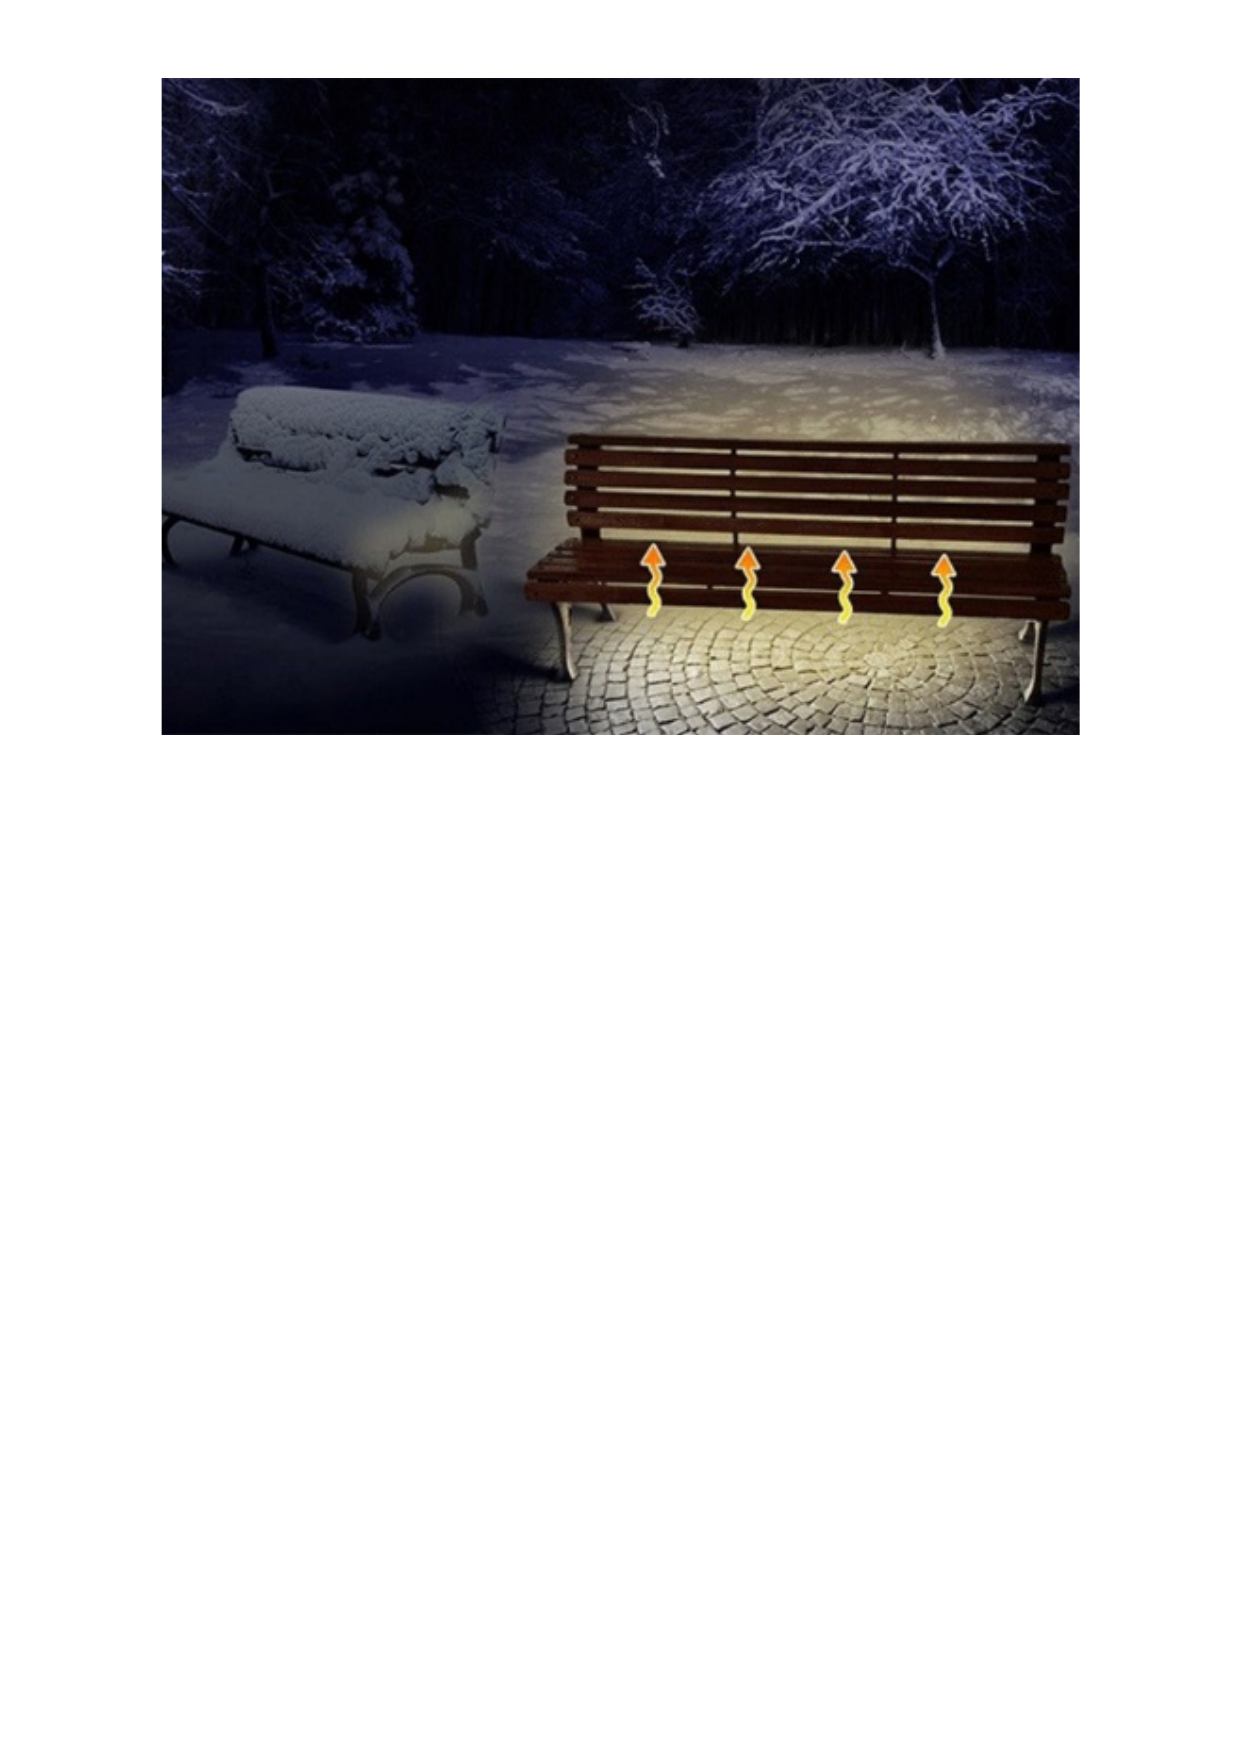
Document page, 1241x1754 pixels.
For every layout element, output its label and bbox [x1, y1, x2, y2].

picture [157, 78, 1079, 731]
